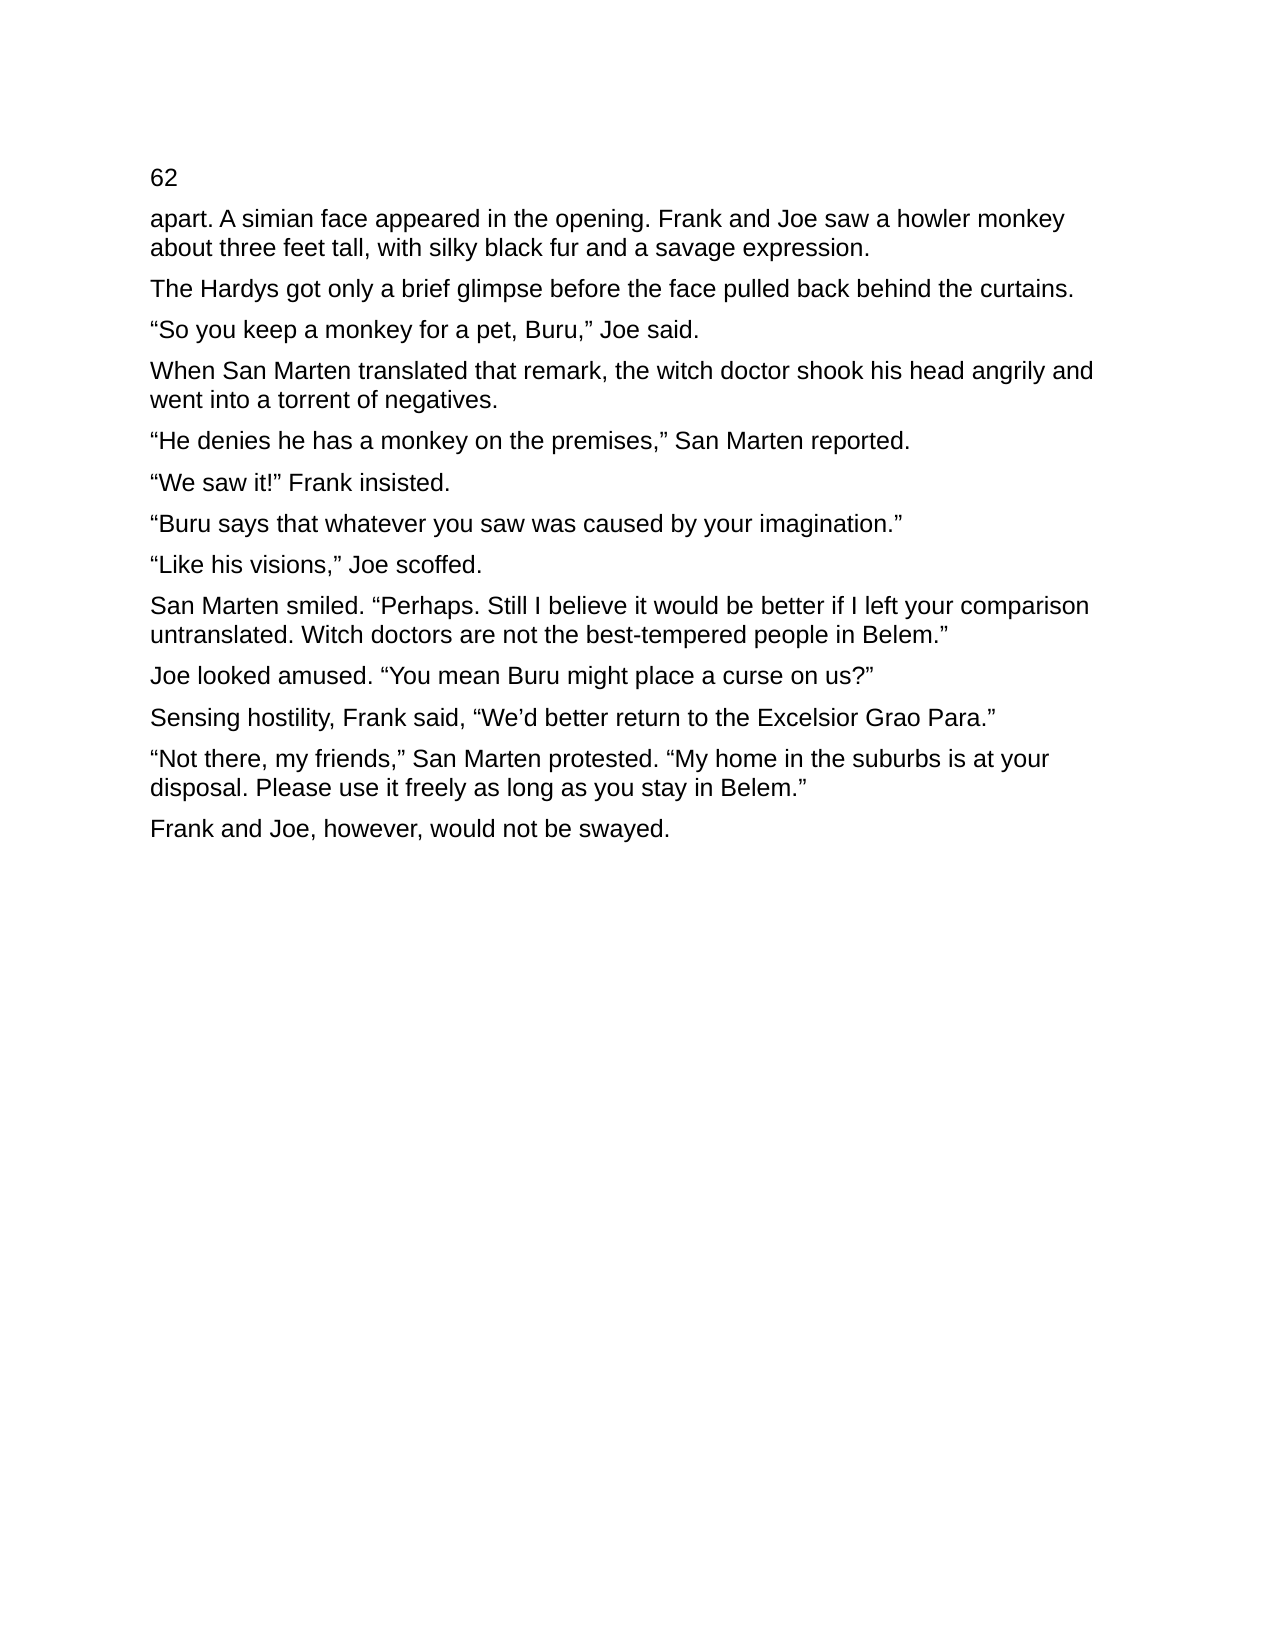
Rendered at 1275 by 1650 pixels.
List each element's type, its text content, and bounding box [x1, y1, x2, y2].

text “So you keep a monkey for a pet, Buru,” Joe said. [150, 315, 1125, 344]
text San Marten smiled. “Perhaps. Still I believe it would be better if I left your comparison untranslated. Witch doctors are not the best-tempered people in Belem.” [150, 591, 1125, 649]
text Frank and Joe, however, would not be swayed. [150, 814, 1125, 842]
text 62 [150, 162, 1125, 191]
text “He denies he has a monkey on the premises,” San Marten reported. [150, 426, 1125, 455]
text apart. A simian face appeared in the opening. Frank and Joe saw a howler monkey about three feet tall, with silky black fur and a savage expression. [150, 204, 1125, 261]
text “We saw it!” Frank insisted. [150, 467, 1125, 496]
text “Like his visions,” Joe scoffed. [150, 550, 1125, 579]
text “Not there, my friends,” San Marten protested. “My home in the suburbs is at your disposal. Please use it freely as long as you stay in Belem.” [150, 744, 1125, 801]
text Sensing hostility, Frank said, “We’d better return to the Excelsior Grao Para.” [150, 702, 1125, 731]
text When San Marten translated that remark, the witch doctor shook his head angrily and went into a torrent of negatives. [150, 356, 1125, 414]
text “Buru says that whatever you saw was caused by your imagination.” [150, 509, 1125, 537]
text Joe looked amused. “You mean Buru might place a curse on us?” [150, 661, 1125, 690]
text The Hardys got only a brief glimpse before the face pulled back behind the curtains. [150, 274, 1125, 302]
